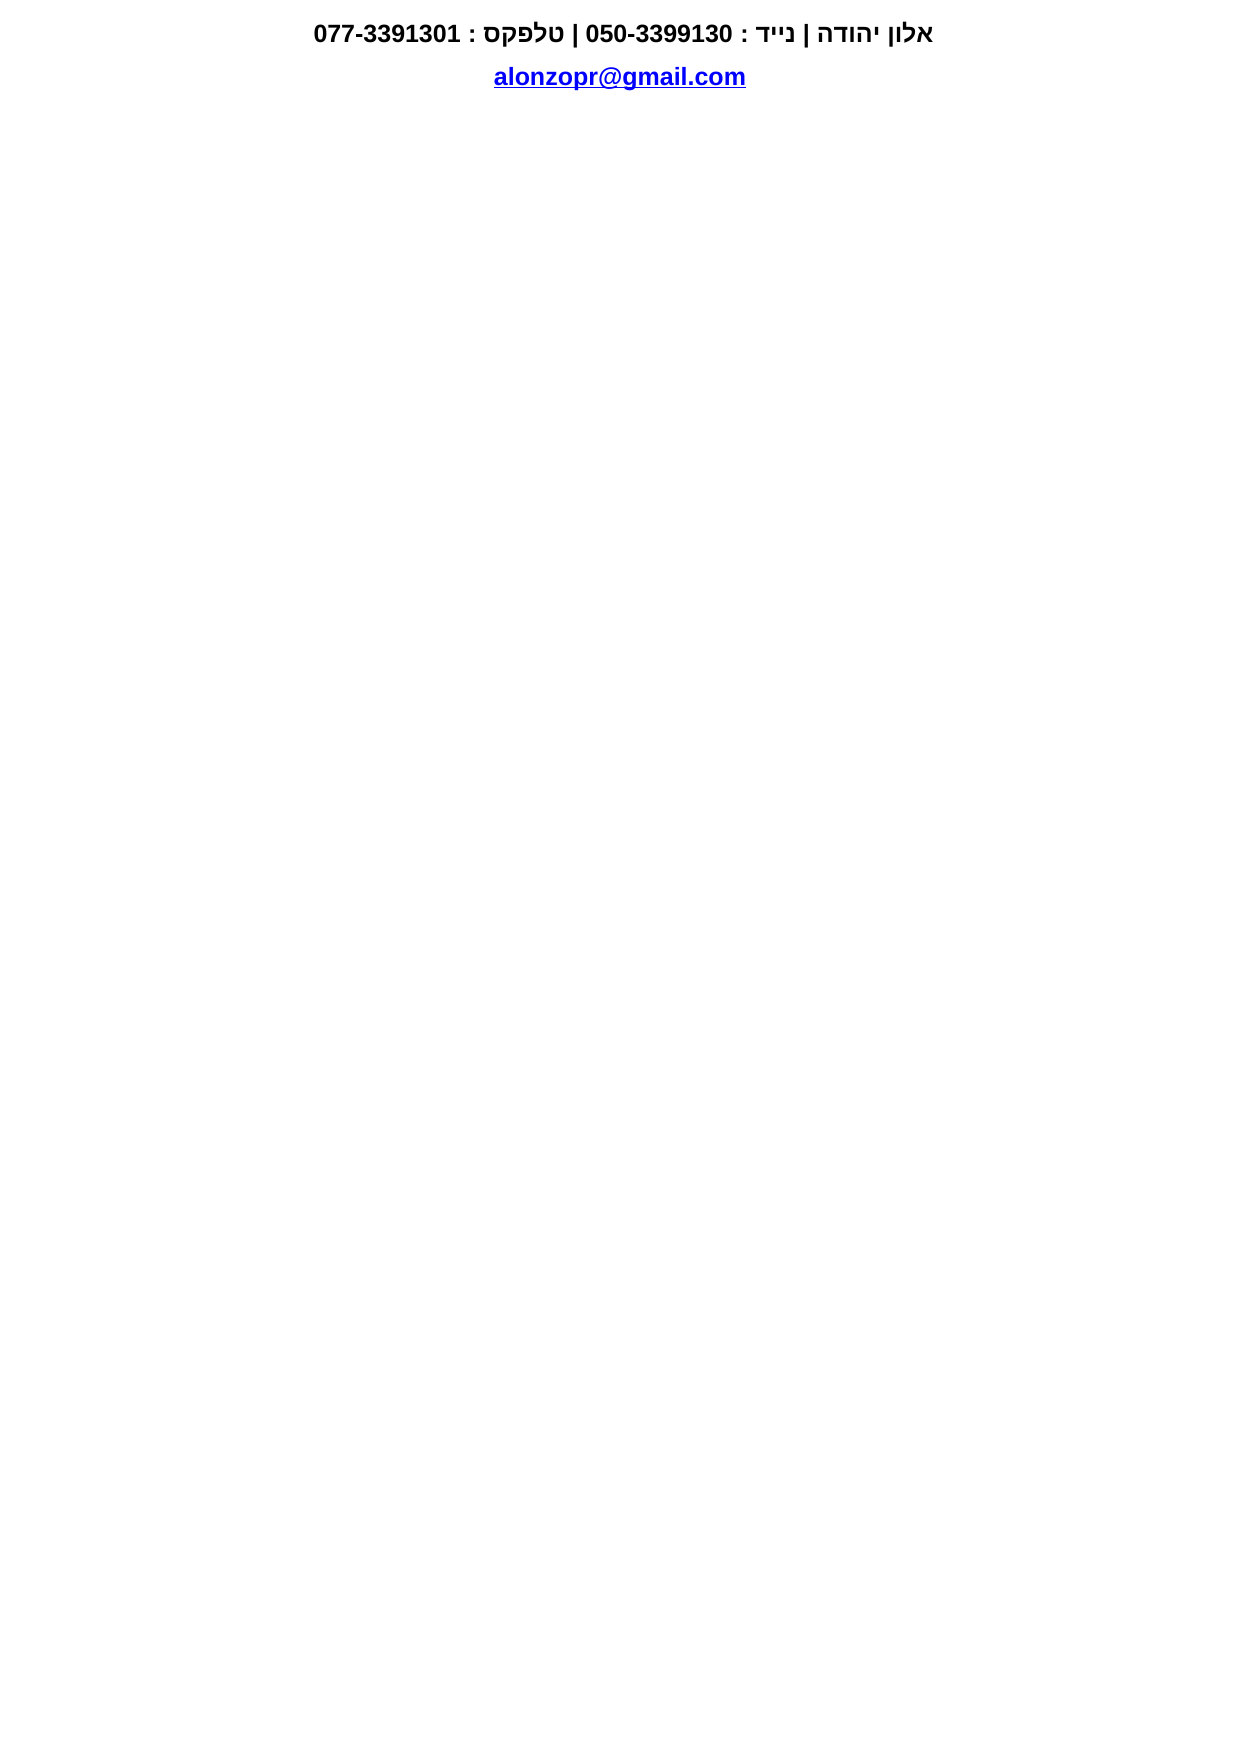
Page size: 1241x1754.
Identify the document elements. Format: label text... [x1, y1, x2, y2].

text alonzopr@gmail.com [187, 62, 1053, 91]
text אלון יהודה | נייד : 050-3399130 | טלפקס : 077-3391301 [187, 19, 1053, 47]
